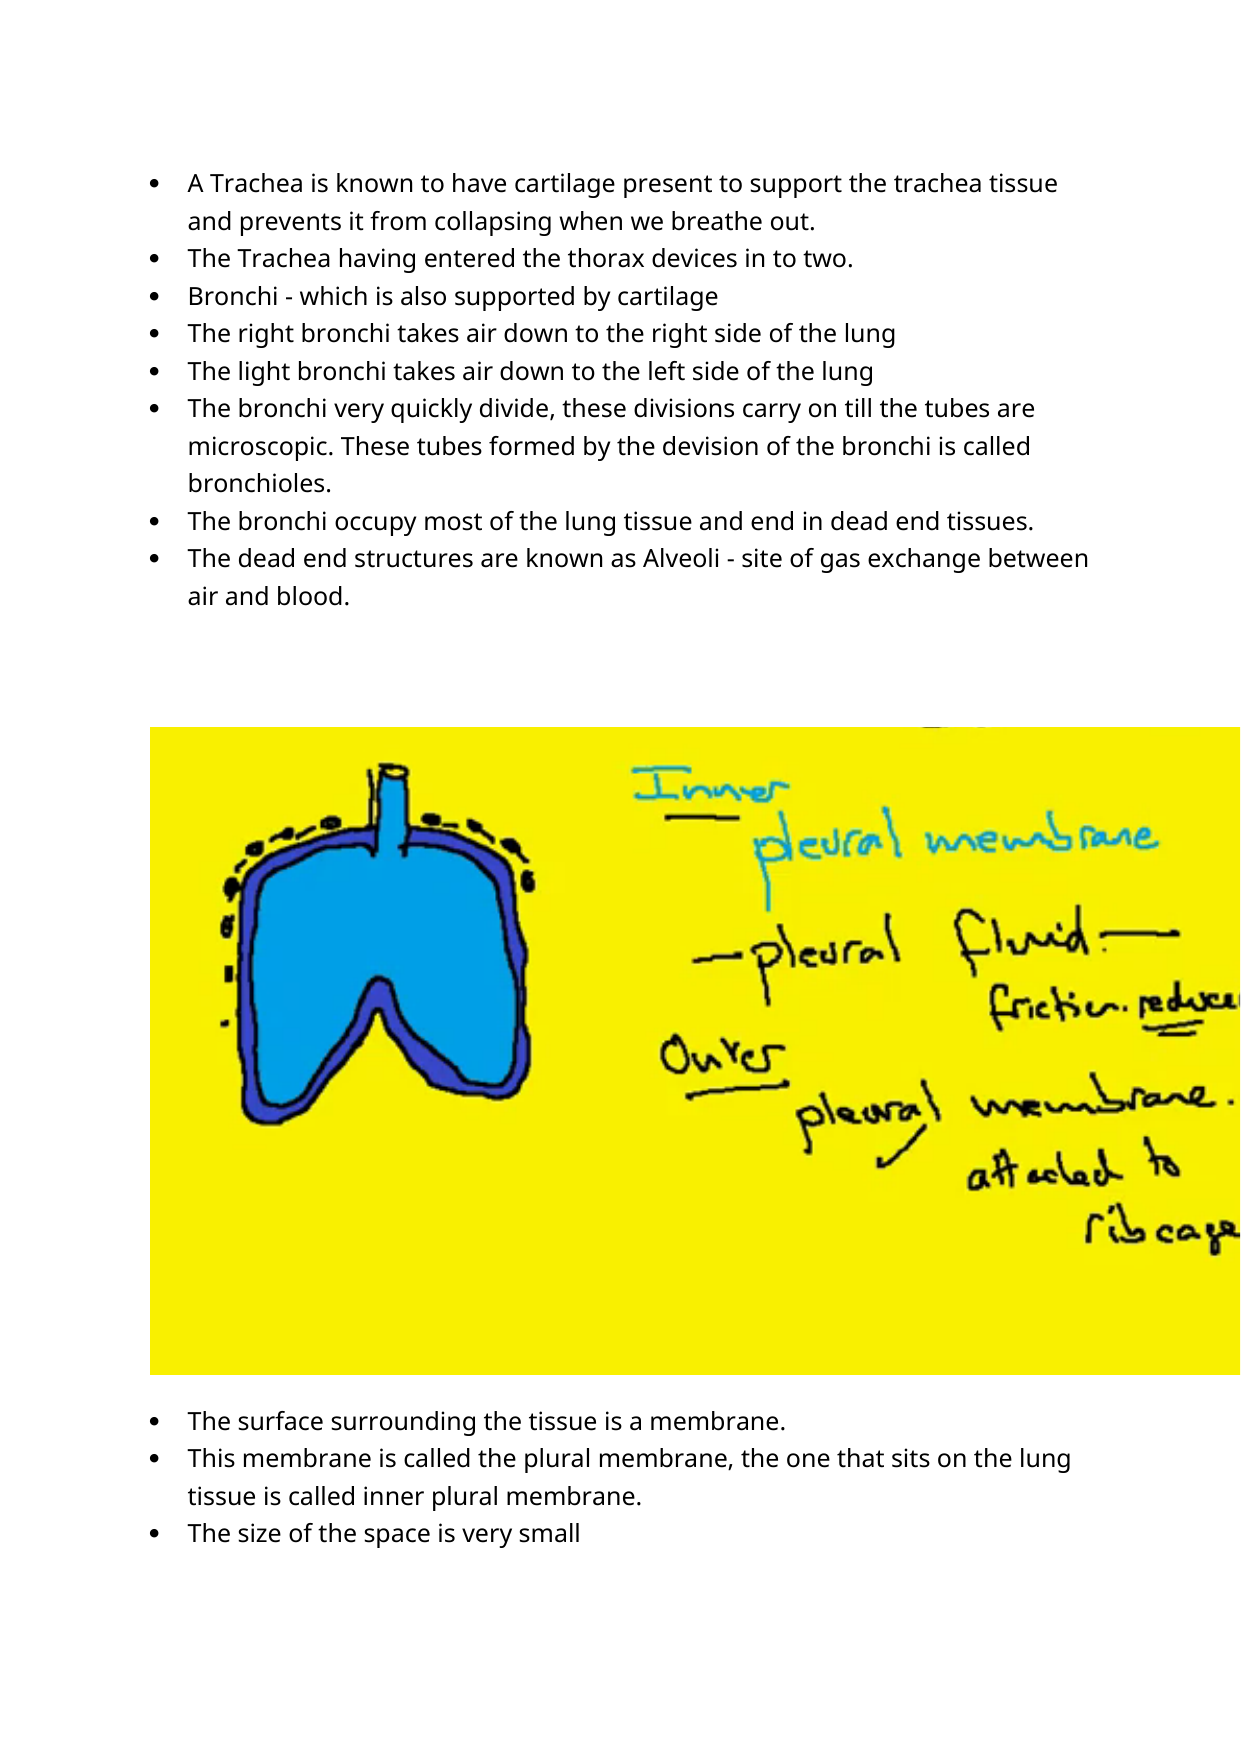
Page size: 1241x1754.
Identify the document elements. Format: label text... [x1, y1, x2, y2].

picture [150, 727, 1241, 1375]
list Bronchi - which is also supported by cartilage [150, 277, 1090, 314]
list The surface surrounding the tissue is a membrane. [150, 1402, 1090, 1439]
list The dead end structures are known as Alveoli - site of gas exchange between air and blood. [150, 539, 1090, 614]
list The right bronchi takes air down to the right side of the lung [150, 314, 1090, 352]
list A Trachea is known to have cartilage present to support the trachea tissue and prevents it from collapsing when we breathe out. [150, 164, 1090, 239]
list The size of the space is very small [150, 1514, 1090, 1552]
list The bronchi occupy most of the lung tissue and end in dead end tissues. [150, 502, 1090, 539]
list The light bronchi takes air down to the left side of the lung [150, 352, 1090, 389]
list The Trachea having entered the thorax devices in to two. [150, 239, 1090, 277]
list This membrane is called the plural membrane, the one that sits on the lung tissue is called inner plural membrane. [150, 1439, 1090, 1514]
list The bronchi very quickly divide, these divisions carry on till the tubes are microscopic. These tubes formed by the devision of the bronchi is called bronchioles. [150, 389, 1090, 502]
